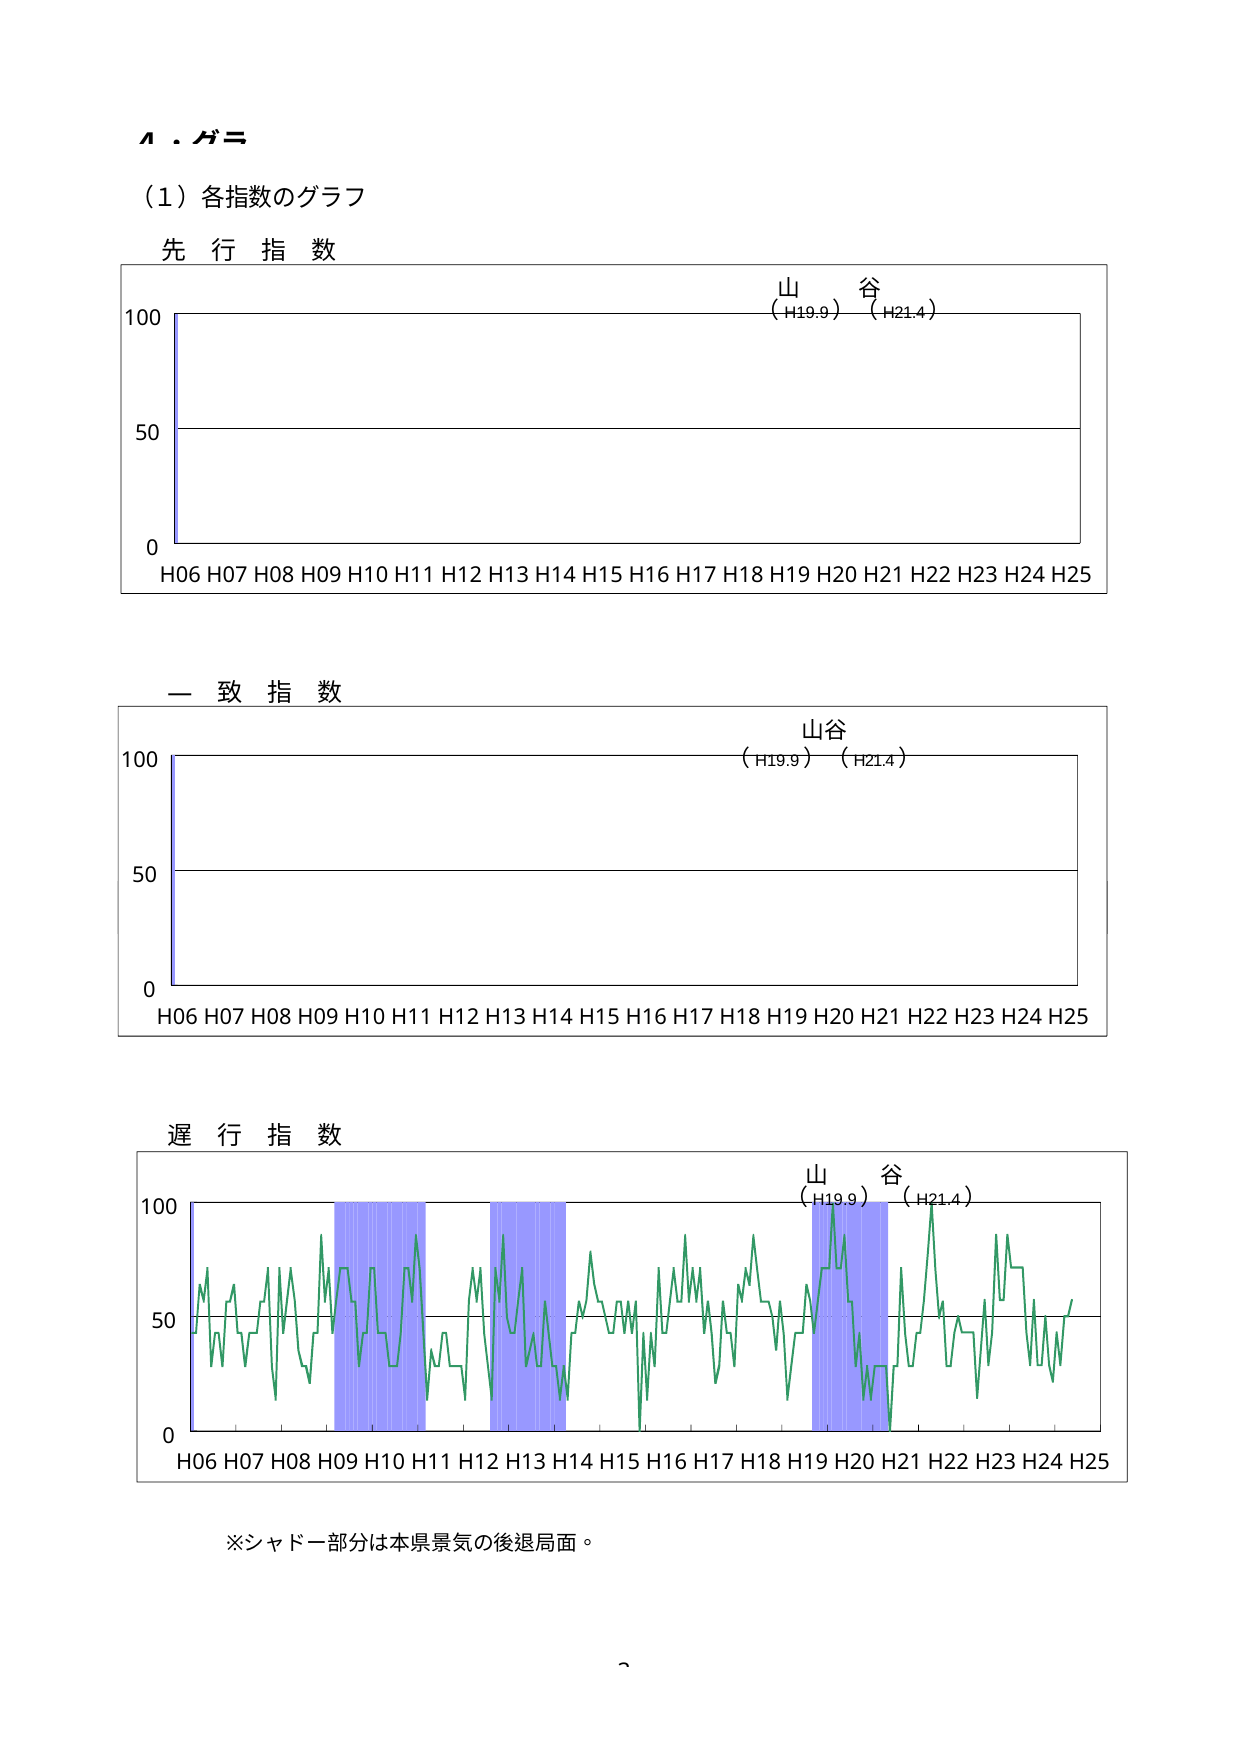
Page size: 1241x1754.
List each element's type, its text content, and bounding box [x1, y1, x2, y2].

subtitle （１）各指数のグラフ先 行 指 数 [123, 179, 373, 267]
text — 致 指 数 [106, 675, 403, 709]
text ※シャドー部分は本県景気の後退局面。 [226, 1528, 1159, 1557]
text 遅 行 指 数 [167, 1117, 1159, 1151]
